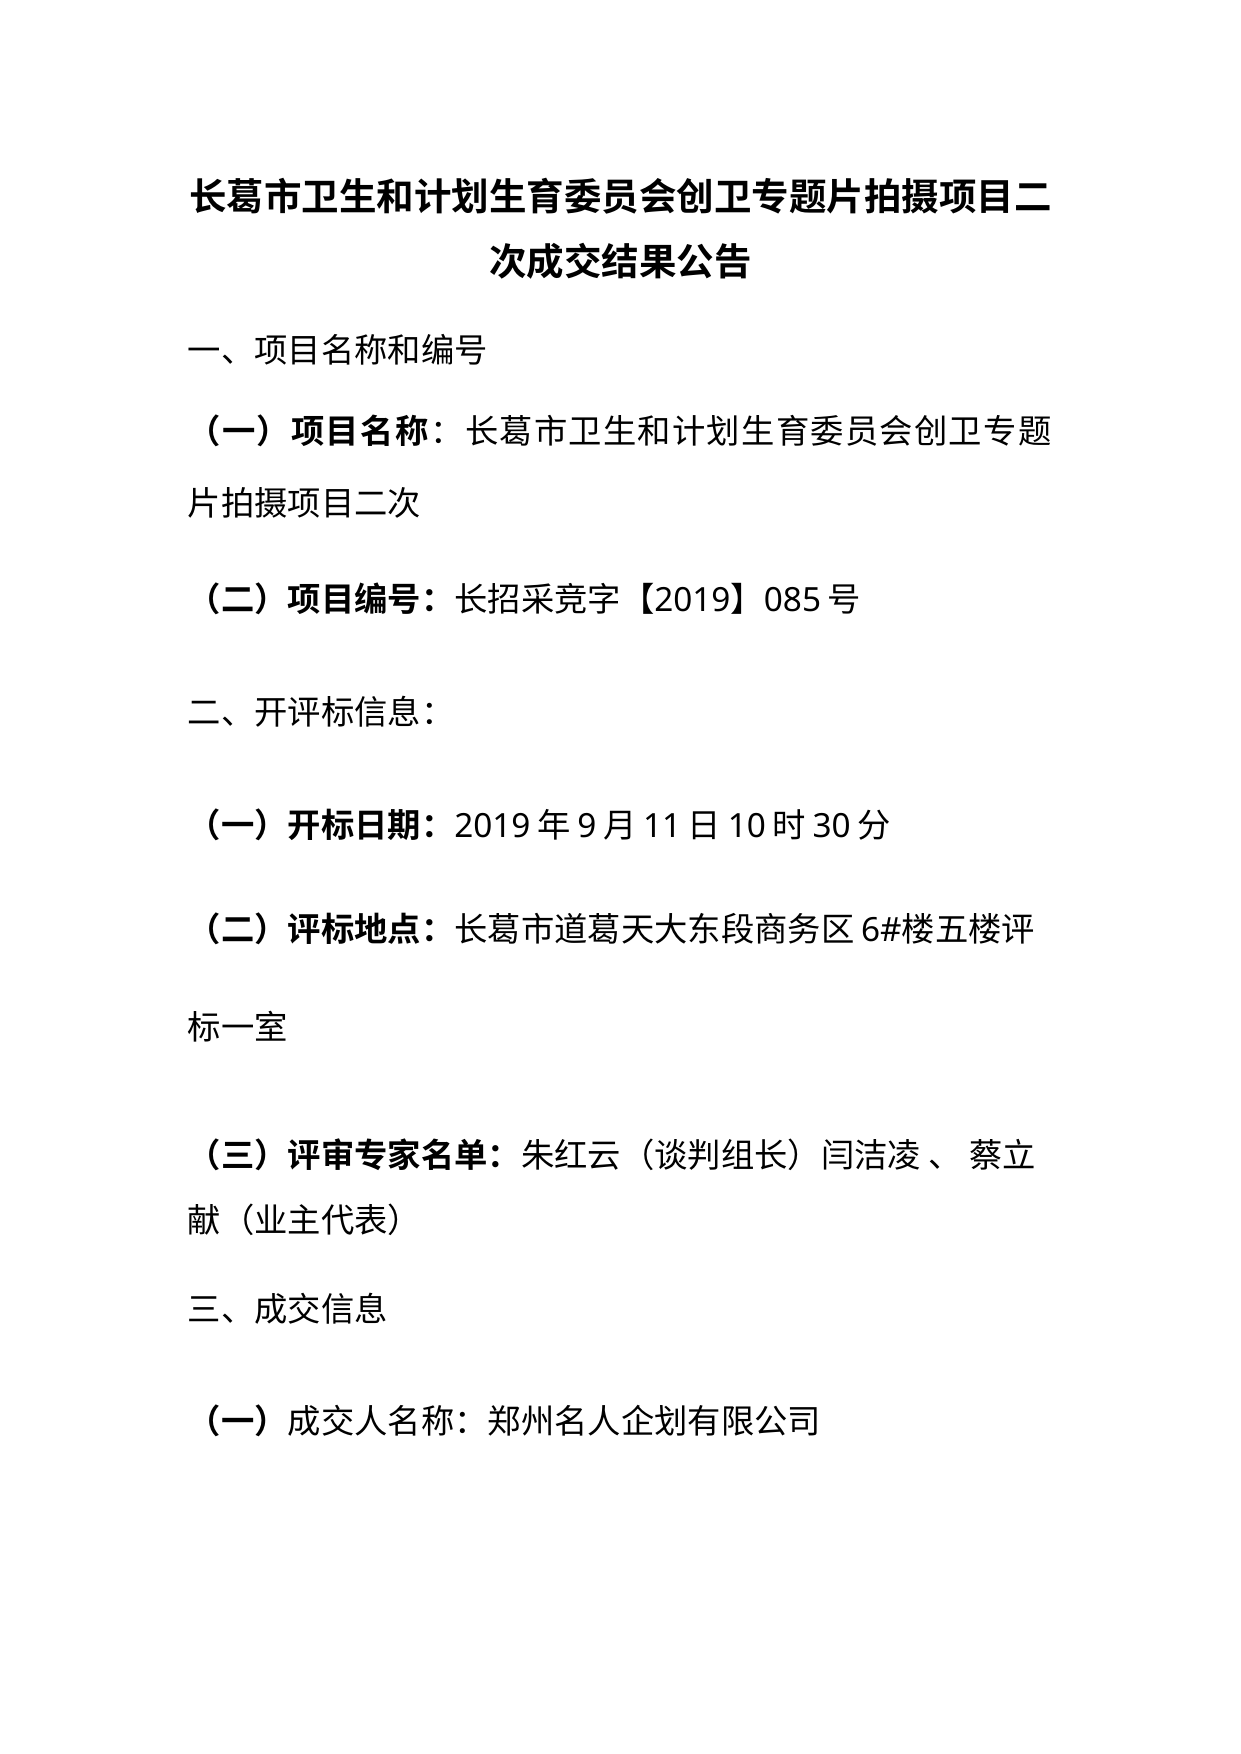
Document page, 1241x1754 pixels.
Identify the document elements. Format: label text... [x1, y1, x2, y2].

text （一）项目名称：长葛市卫生和计划生育委员会创卫专题片拍摄项目二次 [187, 404, 1053, 525]
text （二）项目编号：长招采竞字【2019】085号 [187, 565, 1053, 630]
text （三）评审专家名单：朱红云（谈判组长）闫洁凌 、 蔡立献（业主代表） [187, 1121, 1053, 1251]
text （一）成交人名称：郑州名人企划有限公司 [187, 1387, 1053, 1452]
text 长葛市卫生和计划生育委员会创卫专题片拍摄项目二次成交结果公告 [187, 162, 1053, 292]
text 二、开评标信息： [187, 677, 1053, 742]
text 一、项目名称和编号 [187, 316, 1053, 381]
text （二）评标地点：长葛市道葛天大东段商务区6#楼五楼评标一室 [187, 895, 1053, 1057]
text （一）开标日期：2019年9月11日10时30分 [187, 790, 1053, 855]
text 三、成交信息 [187, 1274, 1053, 1339]
